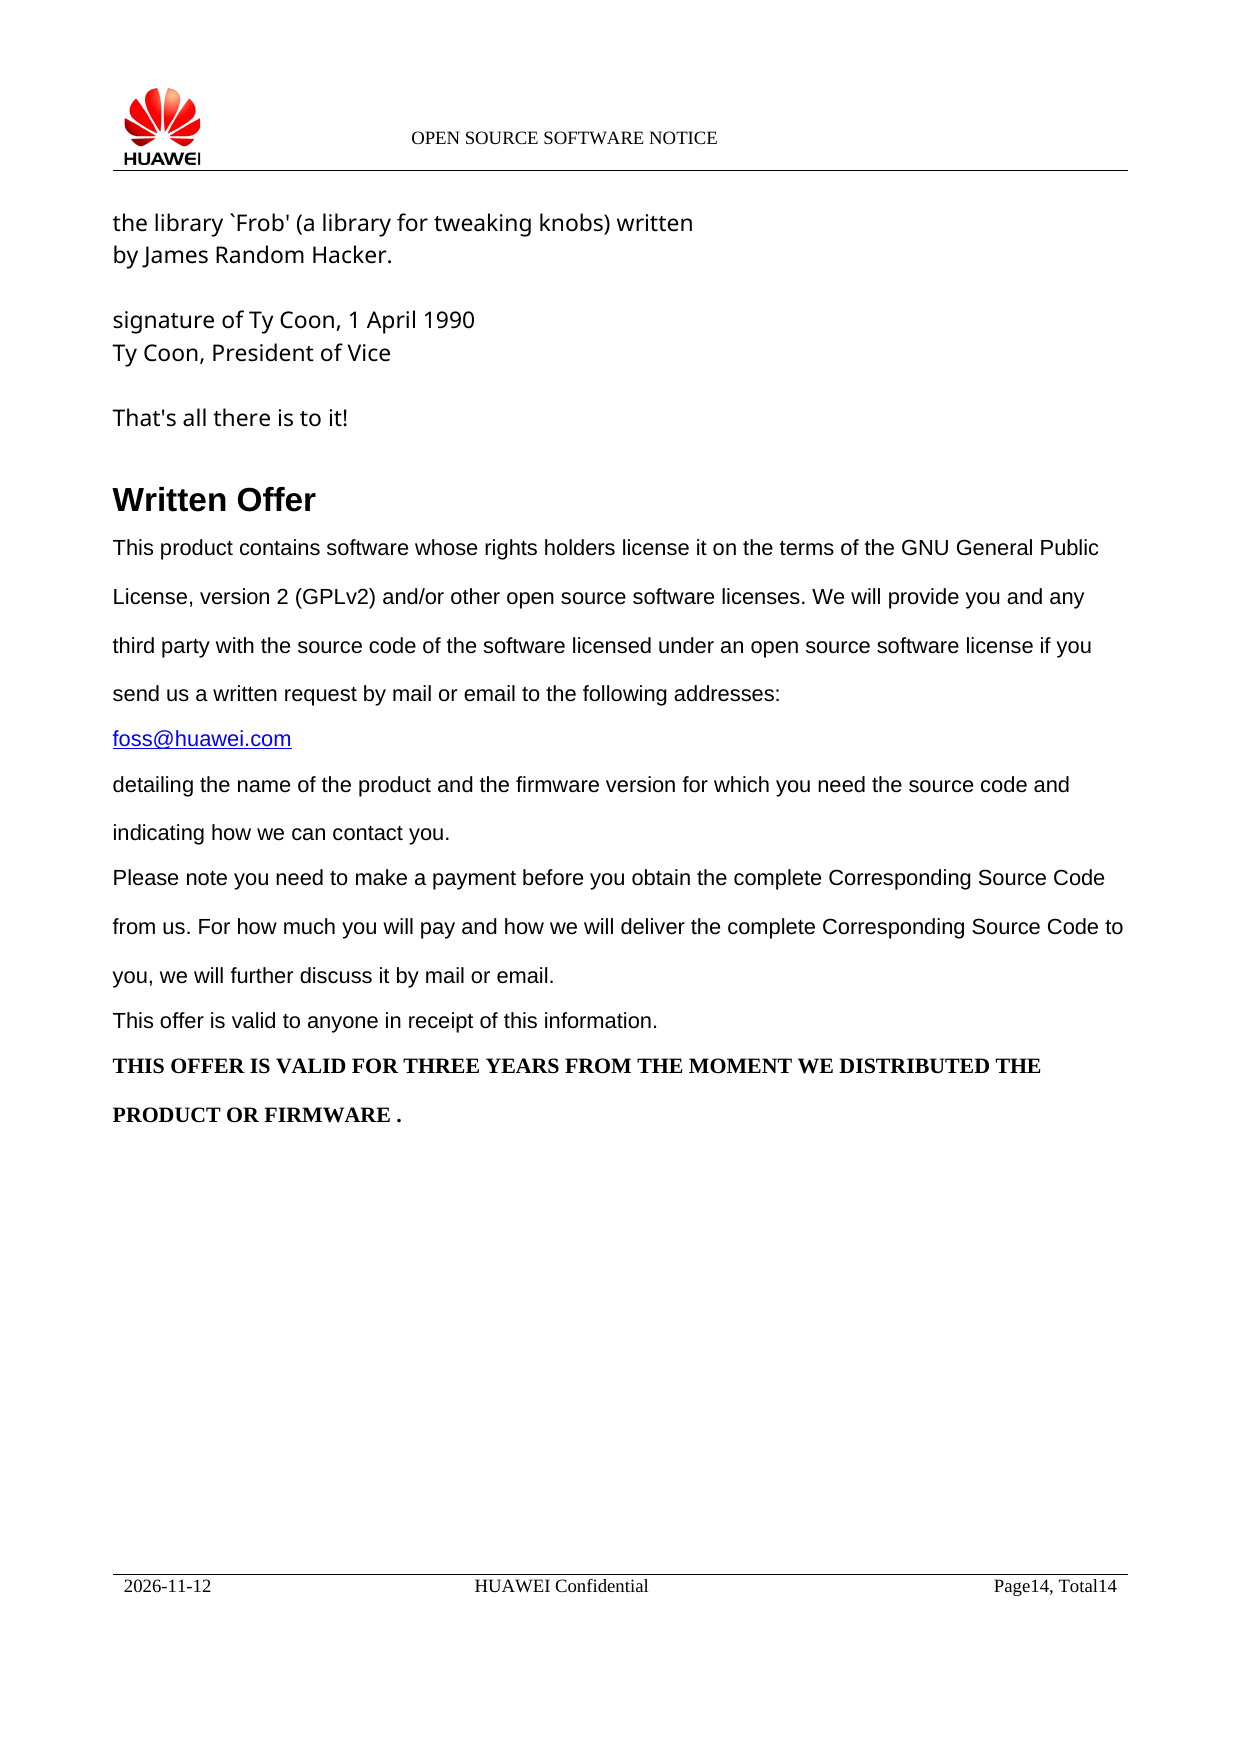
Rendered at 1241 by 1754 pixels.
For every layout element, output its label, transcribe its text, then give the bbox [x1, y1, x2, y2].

text This product contains software whose rights holders license it on the terms of the GNU General Public License, version 2 (GPLv2) and/or other open source software licenses. We will provide you and any third party with the source code of the software licensed under an open source software license if you send us a written request by mail or email to the following addresses: [112, 531, 1128, 710]
text That's all there is to it! [112, 401, 1128, 434]
text This offer is valid for three years from the moment we distributed the product or firmware . [112, 1049, 1128, 1131]
text detailing the name of the product and the firmware version for which you need the source code and indicating how we can contact you. [112, 768, 1128, 849]
text the library `Frob' (a library for tweaking knobs) written [112, 206, 1128, 239]
text by James Random Hacker. [112, 239, 1128, 271]
text Ty Coon, President of Vice [112, 336, 1128, 369]
text Written Offer [112, 466, 1128, 531]
text This offer is valid to anyone in receipt of this information. [112, 1004, 1128, 1037]
text signature of Ty Coon, 1 April 1990 [112, 304, 1128, 336]
picture [124, 88, 201, 165]
text Please note you need to make a payment before you obtain the complete Corresponding Source Code from us. For how much you will pay and how we will deliver the complete Corresponding Source Code to you, we will further discuss it by mail or email. [112, 862, 1128, 992]
text foss@huawei.com [112, 723, 1128, 755]
